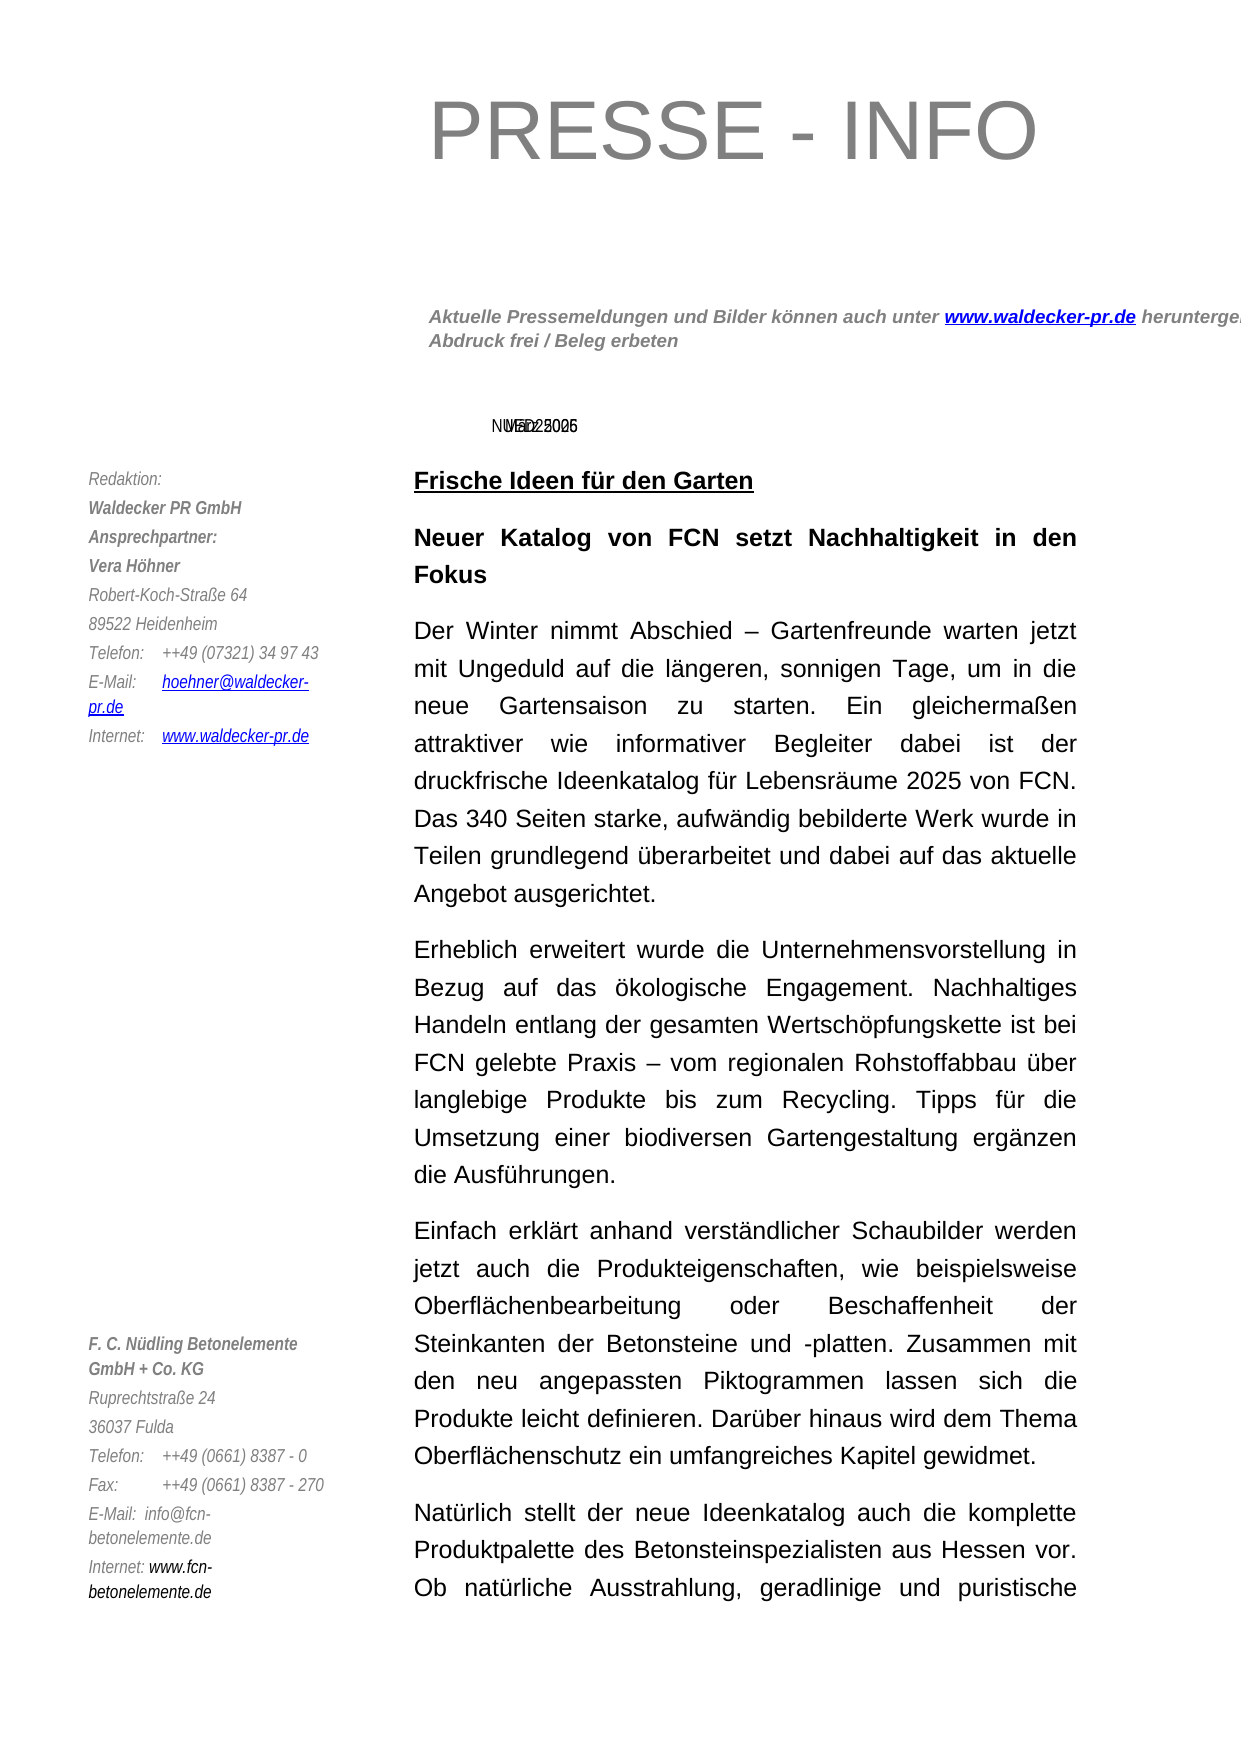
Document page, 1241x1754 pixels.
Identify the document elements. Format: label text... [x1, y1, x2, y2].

text Erheblich erweitert wurde die Unternehmensvorstellung in Bezug auf das ökologische Engagement. Nachhaltiges Handeln entlang der gesamten Wertschöpfungskette ist bei FCN gelebte Praxis – vom regionalen Rohstoffabbau über langlebige Produkte bis zum Recycling. Tipps für die Umsetzung einer biodiversen Gartengestaltung ergänzen die Ausführungen. [413, 928, 1078, 1191]
text Der Winter nimmt Abschied – Gartenfreunde warten jetzt mit Ungeduld auf die längeren, sonnigen Tage, um in die neue Gartensaison zu starten. Ein gleichermaßen attraktiver wie informativer Begleiter dabei ist der druckfrische Ideenkatalog für Lebensräume 2025 von FCN. Das 340 Seiten starke, aufwändig bebilderte Werk wurde in Teilen grundlegend überarbeitet und dabei auf das aktuelle Angebot ausgerichtet. [413, 610, 1078, 910]
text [413, 1491, 1078, 1603]
text Einfach erklärt anhand verständlicher Schaubilder werden jetzt auch die Produkteigenschaften, wie beispielsweise Oberflächenbearbeitung oder Beschaffenheit der Steinkanten der Betonsteine und -platten. Zusammen mit den neu angepassten Piktogrammen lassen sich die Produkte leicht definieren. Darüber hinaus wird dem Thema Oberflächenschutz ein umfangreiches Kapitel gewidmet. [413, 1210, 1078, 1472]
text Frische Ideen für den Garten [413, 460, 1093, 497]
text Neuer Katalog von FCN setzt Nachhaltigkeit in den Fokus [413, 516, 1078, 591]
